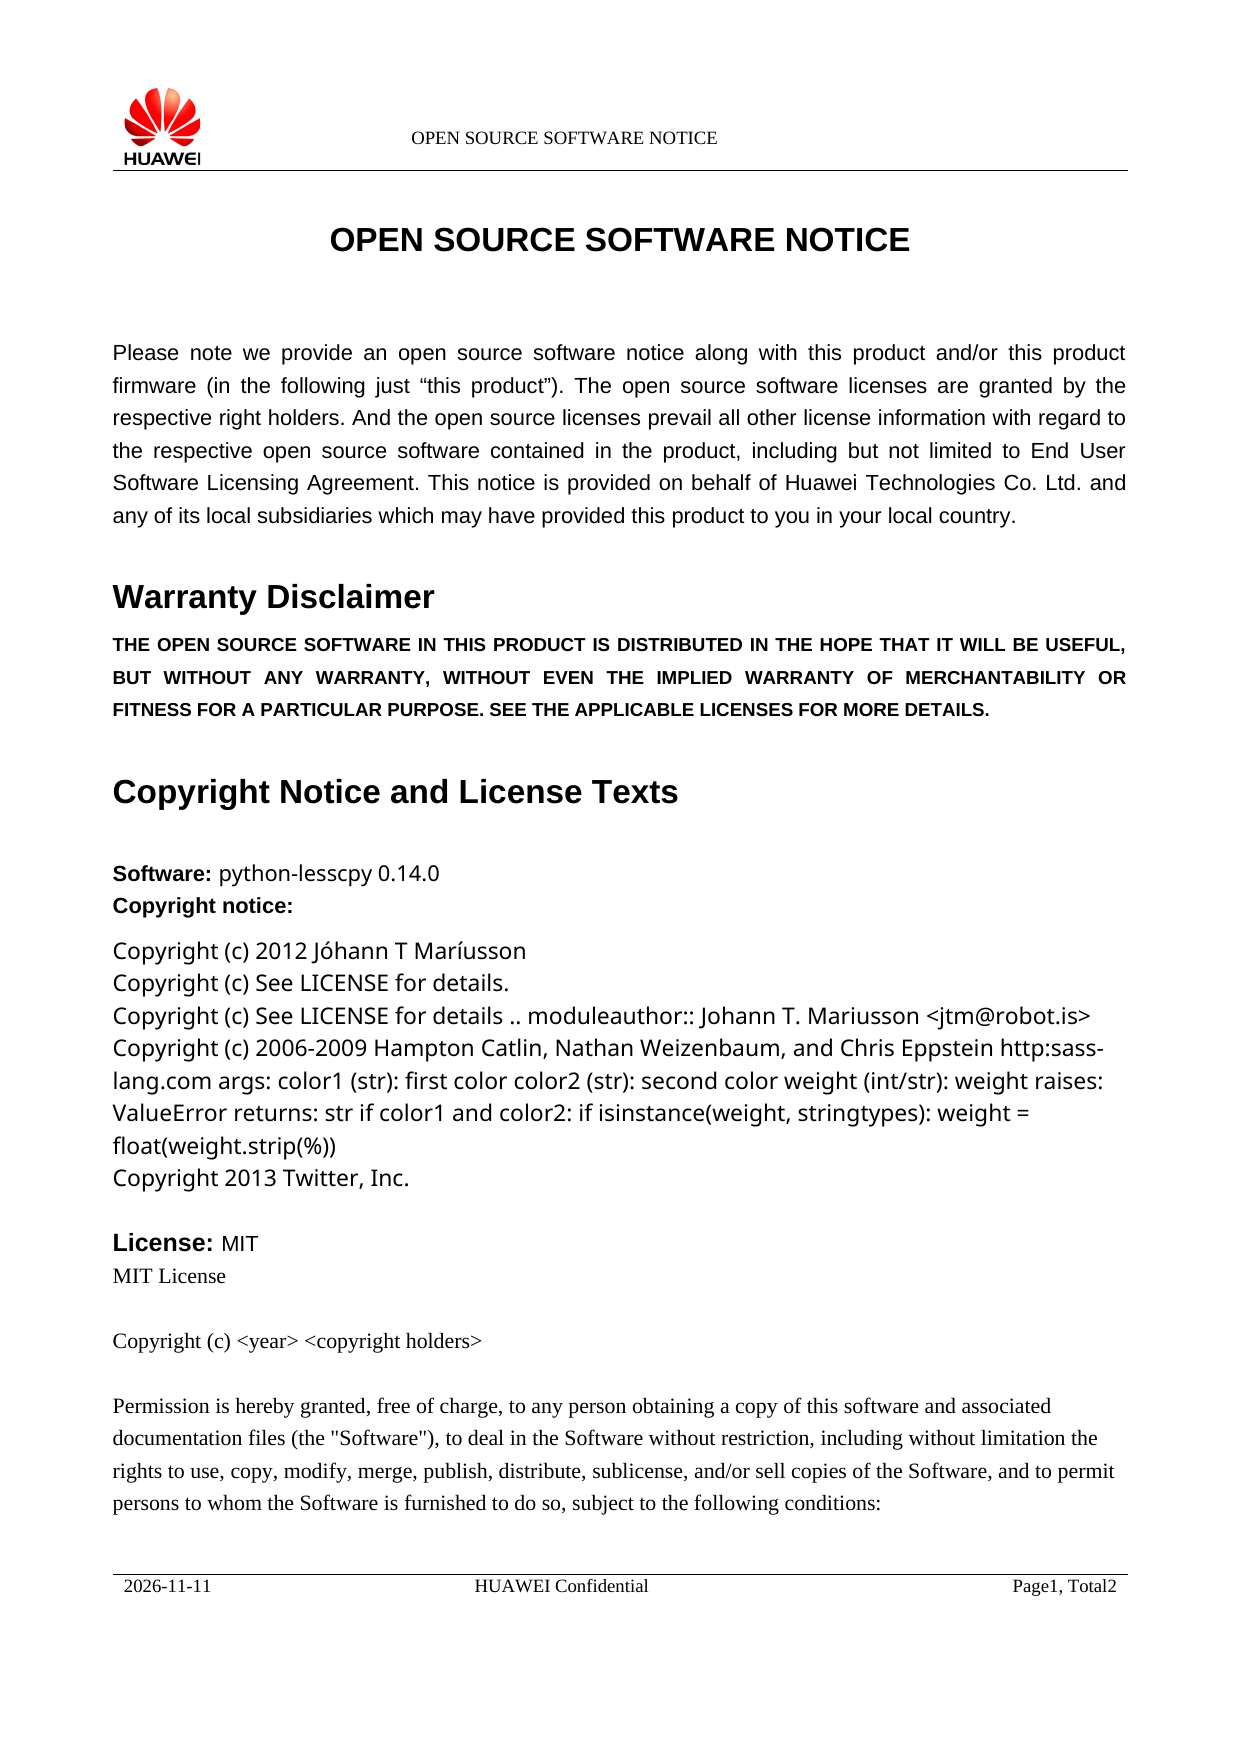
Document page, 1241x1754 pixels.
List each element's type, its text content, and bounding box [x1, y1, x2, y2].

text OPEN SOURCE SOFTWARE NOTICE [112, 206, 1128, 271]
picture [124, 88, 201, 165]
text The open source software in this product is distributed in the hope that it will be useful, but WITHOUT ANY WARRANTY, without even the implied warranty of MERCHANTABILITY or FITNESS FOR A PARTICULAR PURPOSE. See the applicable licenses for more details. [112, 629, 1128, 726]
text Copyright (c) 2012 Jóhann T Maríusson Copyright (c) See LICENSE for details. Copyright (c) See LICENSE for details .. moduleauthor:: Johann T. Mariusson <jtm@robot.is> Copyright (c) 2006-2009 Hampton Catlin, Nathan Weizenbaum, and Chris Eppstein http:sass-lang.com args: color1 (str): first color color2 (str): second color weight (int/str): weight raises: ValueError returns: str if color1 and color2: if isinstance(weight, stringtypes): weight = float(weight.strip(%)) Copyright 2013 Twitter, Inc. [112, 934, 1128, 1226]
text Copyright notice: [112, 889, 1128, 921]
title Software: python-lesscpy 0.14.0 [112, 856, 1128, 889]
text Warranty Disclaimer [112, 564, 1128, 629]
text Please note we provide an open source software notice along with this product and/or this product firmware (in the following just “this product”). The open source software licenses are granted by the respective right holders. And the open source licenses prevail all other license information with regard to the respective open source software contained in the product, including but not limited to End User Software Licensing Agreement. This notice is provided on behalf of Huawei Technologies Co. Ltd. and any of its local subsidiaries which may have provided this product to you in your local country. [112, 336, 1128, 531]
text License: MIT [112, 1226, 1128, 1259]
text Copyright Notice and License Texts [112, 759, 1128, 824]
